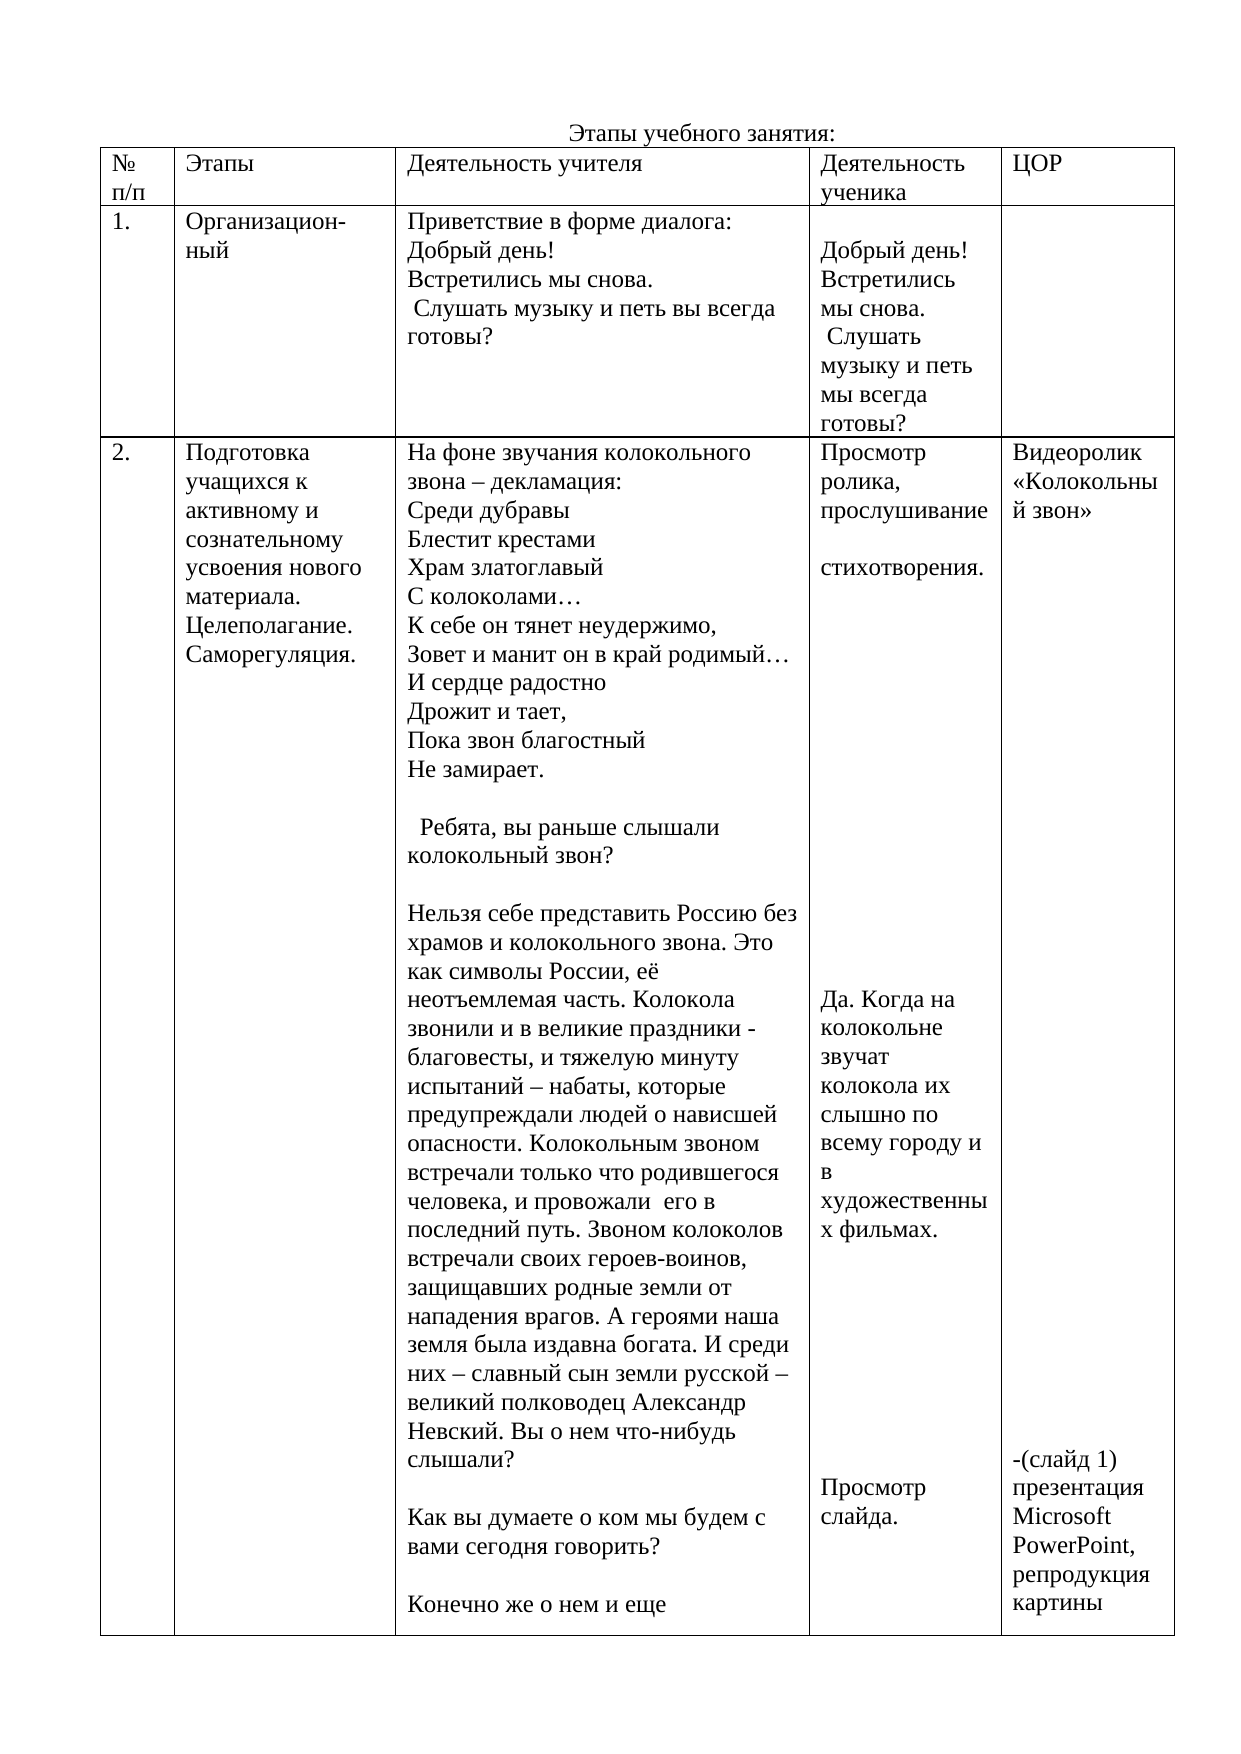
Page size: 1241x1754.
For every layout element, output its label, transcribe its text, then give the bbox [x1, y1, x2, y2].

table_cell Добрый день! Встретились мы снова. Слушать музыку и петь мы всегда готовы? [810, 206, 1001, 436]
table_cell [810, 438, 1001, 1635]
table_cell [396, 438, 809, 1635]
table_header ЦОР [1002, 148, 1174, 205]
table_cell 2. [101, 438, 174, 1635]
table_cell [175, 438, 395, 1635]
table_cell Организацион-ный [175, 206, 395, 436]
table_header № п/п [101, 148, 174, 205]
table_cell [1002, 438, 1174, 1635]
table_header Этапы [175, 148, 395, 205]
table_header Деятельность учителя [396, 148, 809, 205]
table_cell [1002, 206, 1174, 436]
list Этапы учебного занятия: [252, 118, 1152, 147]
table_cell Приветствие в форме диалога: Добрый день! Встретились мы снова. Слушать музыку и петь вы всегда готовы? [396, 206, 809, 436]
table_cell 1. [101, 206, 174, 436]
table_header Деятельность ученика [810, 148, 1001, 205]
